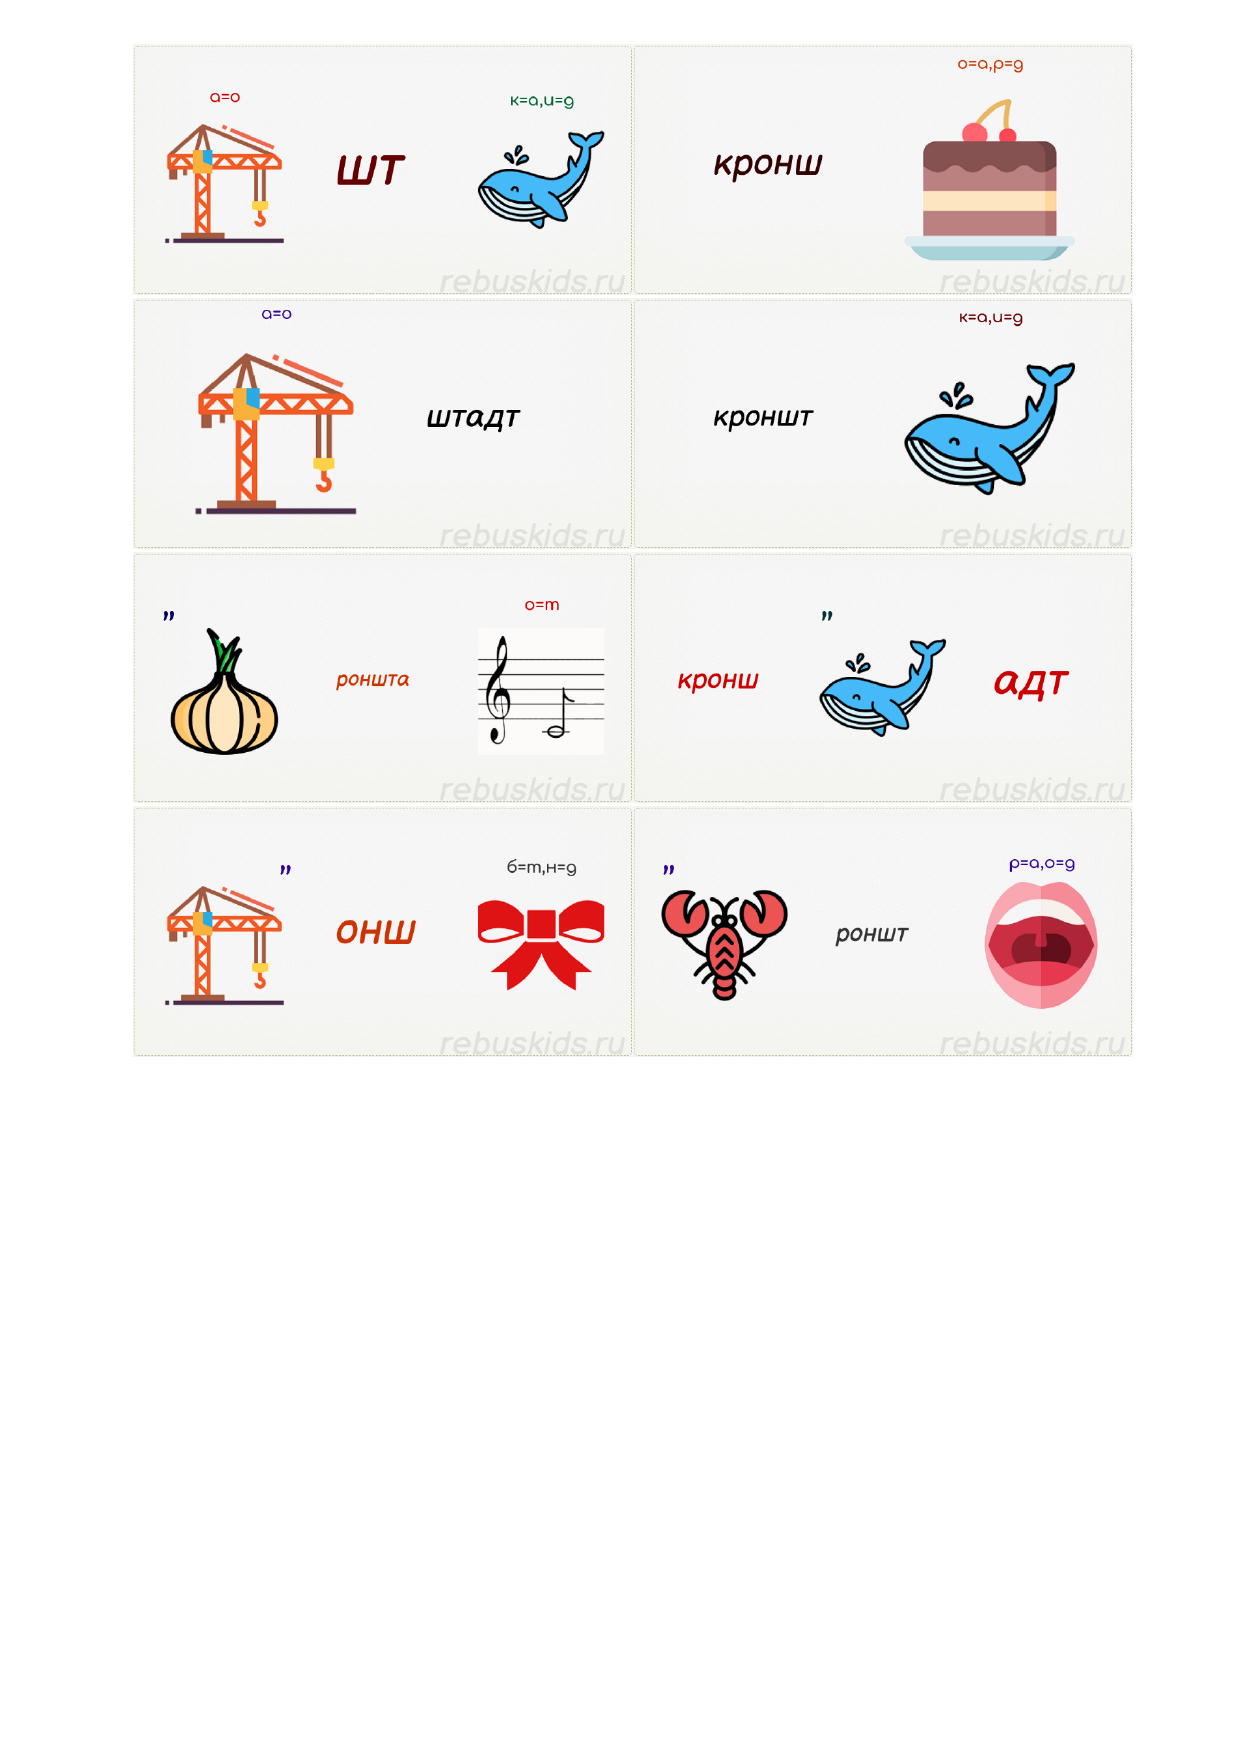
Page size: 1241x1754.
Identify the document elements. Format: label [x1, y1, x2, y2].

picture [132, 552, 1133, 803]
picture [132, 44, 1133, 295]
picture [132, 298, 1133, 549]
picture [132, 806, 1133, 1057]
